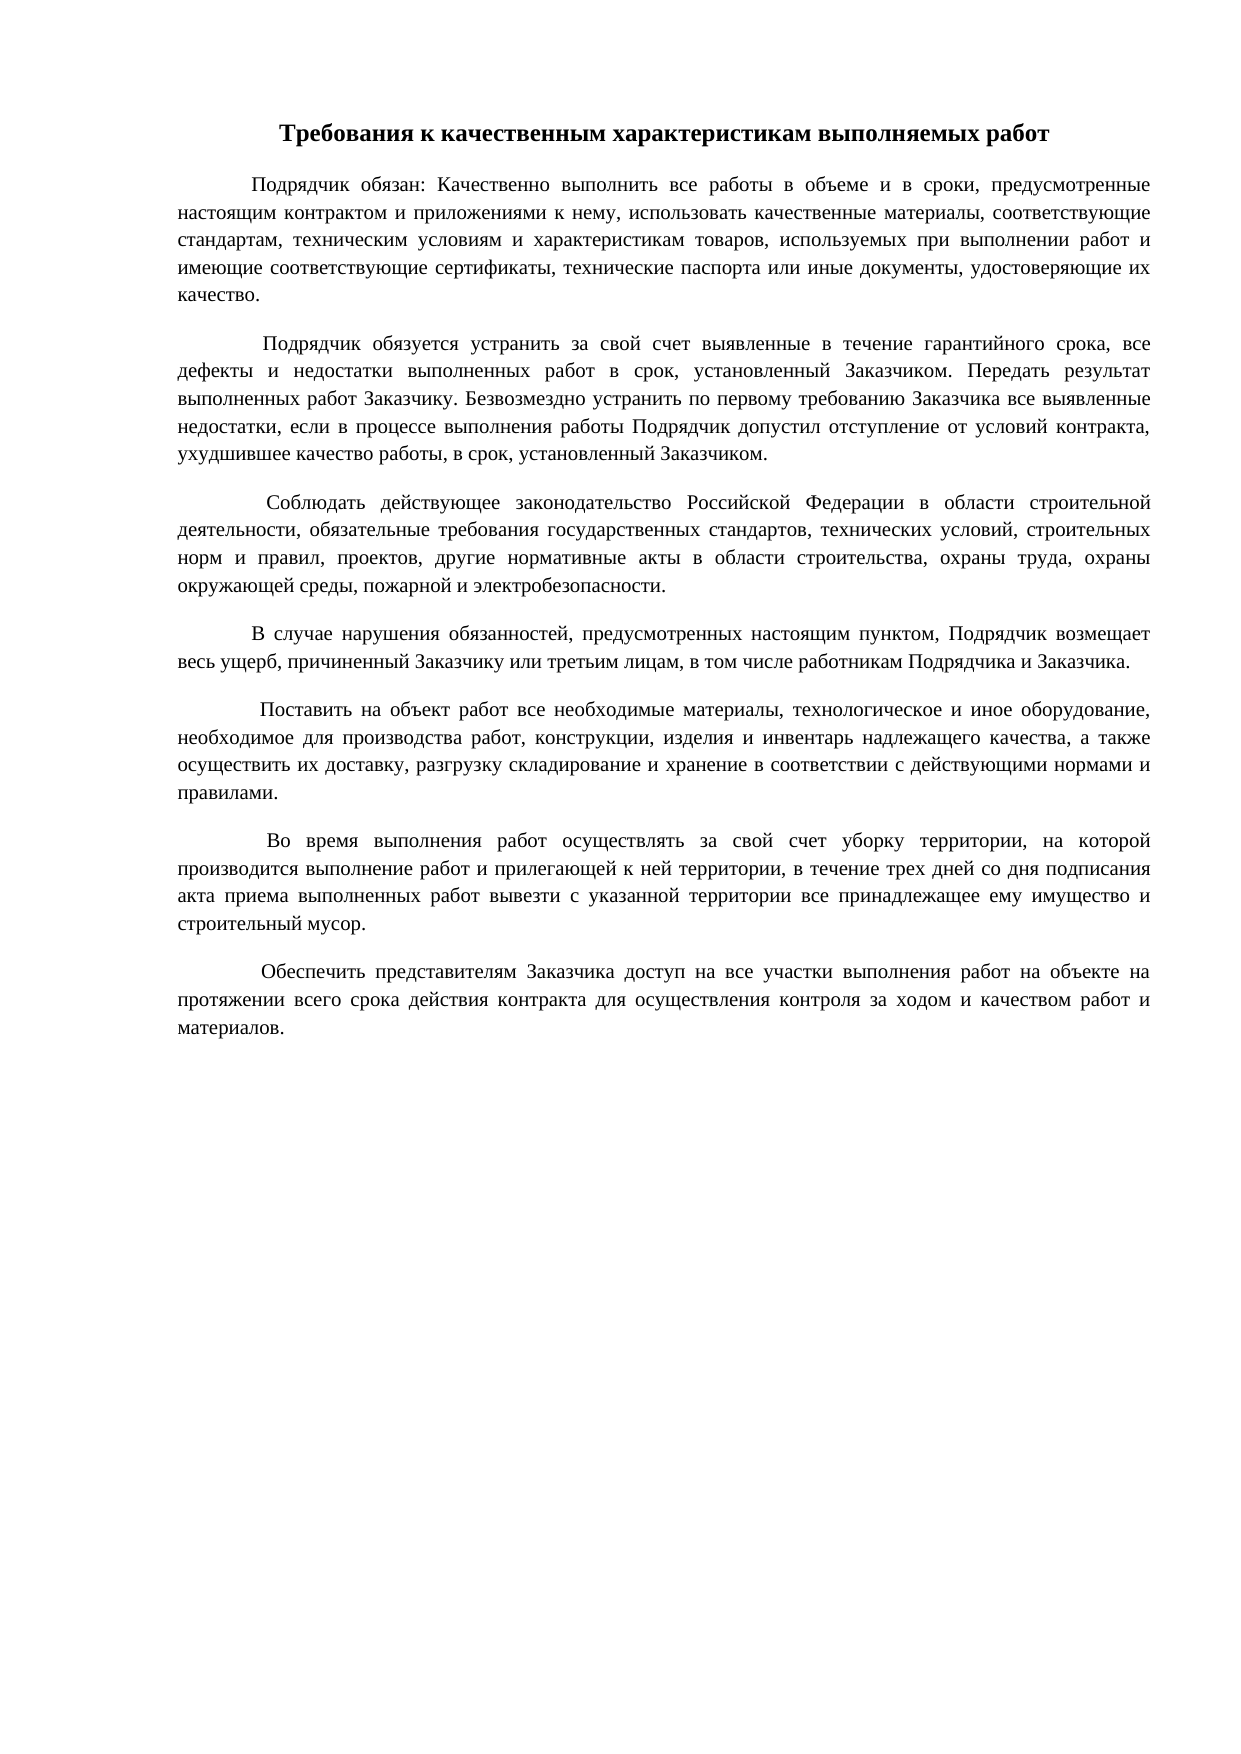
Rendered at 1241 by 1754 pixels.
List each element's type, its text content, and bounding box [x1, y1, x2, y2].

text Подрядчик обязуется устранить за свой счет выявленные в течение гарантийного срока, все дефекты и недостатки выполненных работ в срок, установленный Заказчиком. Передать результат выполненных работ Заказчику. Безвозмездно устранить по первому требованию Заказчика все выявленные недостатки, если в процессе выполнения работы Подрядчик допустил отступление от условий контракта, ухудшившее качество работы, в срок, установленный Заказчиком. [177, 331, 1152, 465]
text Поставить на объект работ все необходимые материалы, технологическое и иное оборудование, необходимое для производства работ, конструкции, изделия и инвентарь надлежащего качества, а также осуществить их доставку, разгрузку складирование и хранение в соответствии с действующими нормами и правилами. [177, 697, 1152, 804]
text В случае нарушения обязанностей, предусмотренных настоящим пунктом, Подрядчик возмещает весь ущерб, причиненный Заказчику или третьим лицам, в том числе работникам Подрядчика и Заказчика. [177, 621, 1152, 673]
text Во время выполнения работ осуществлять за свой счет уборку территории, на которой производится выполнение работ и прилегающей к ней территории, в течение трех дней со дня подписания акта приема выполненных работ вывезти с указанной территории все принадлежащее ему имущество и строительный мусор. [177, 828, 1152, 935]
text Обеспечить представителям Заказчика доступ на все участки выполнения работ на объекте на протяжении всего срока действия контракта для осуществления контроля за ходом и качеством работ и материалов. [177, 959, 1152, 1039]
text Требования к качественным характеристикам выполняемых работ [177, 118, 1152, 147]
text Подрядчик обязан: Качественно выполнить все работы в объеме и в сроки, предусмотренные настоящим контрактом и приложениями к нему, использовать качественные материалы, соответствующие стандартам, техническим условиям и характеристикам товаров, используемых при выполнении работ и имеющие соответствующие сертификаты, технические паспорта или иные документы, удостоверяющие их качество. [177, 172, 1152, 306]
text Соблюдать действующее законодательство Российской Федерации в области строительной деятельности, обязательные требования государственных стандартов, технических условий, строительных норм и правил, проектов, другие нормативные акты в области строительства, охраны труда, охраны окружающей среды, пожарной и электробезопасности. [177, 490, 1152, 597]
